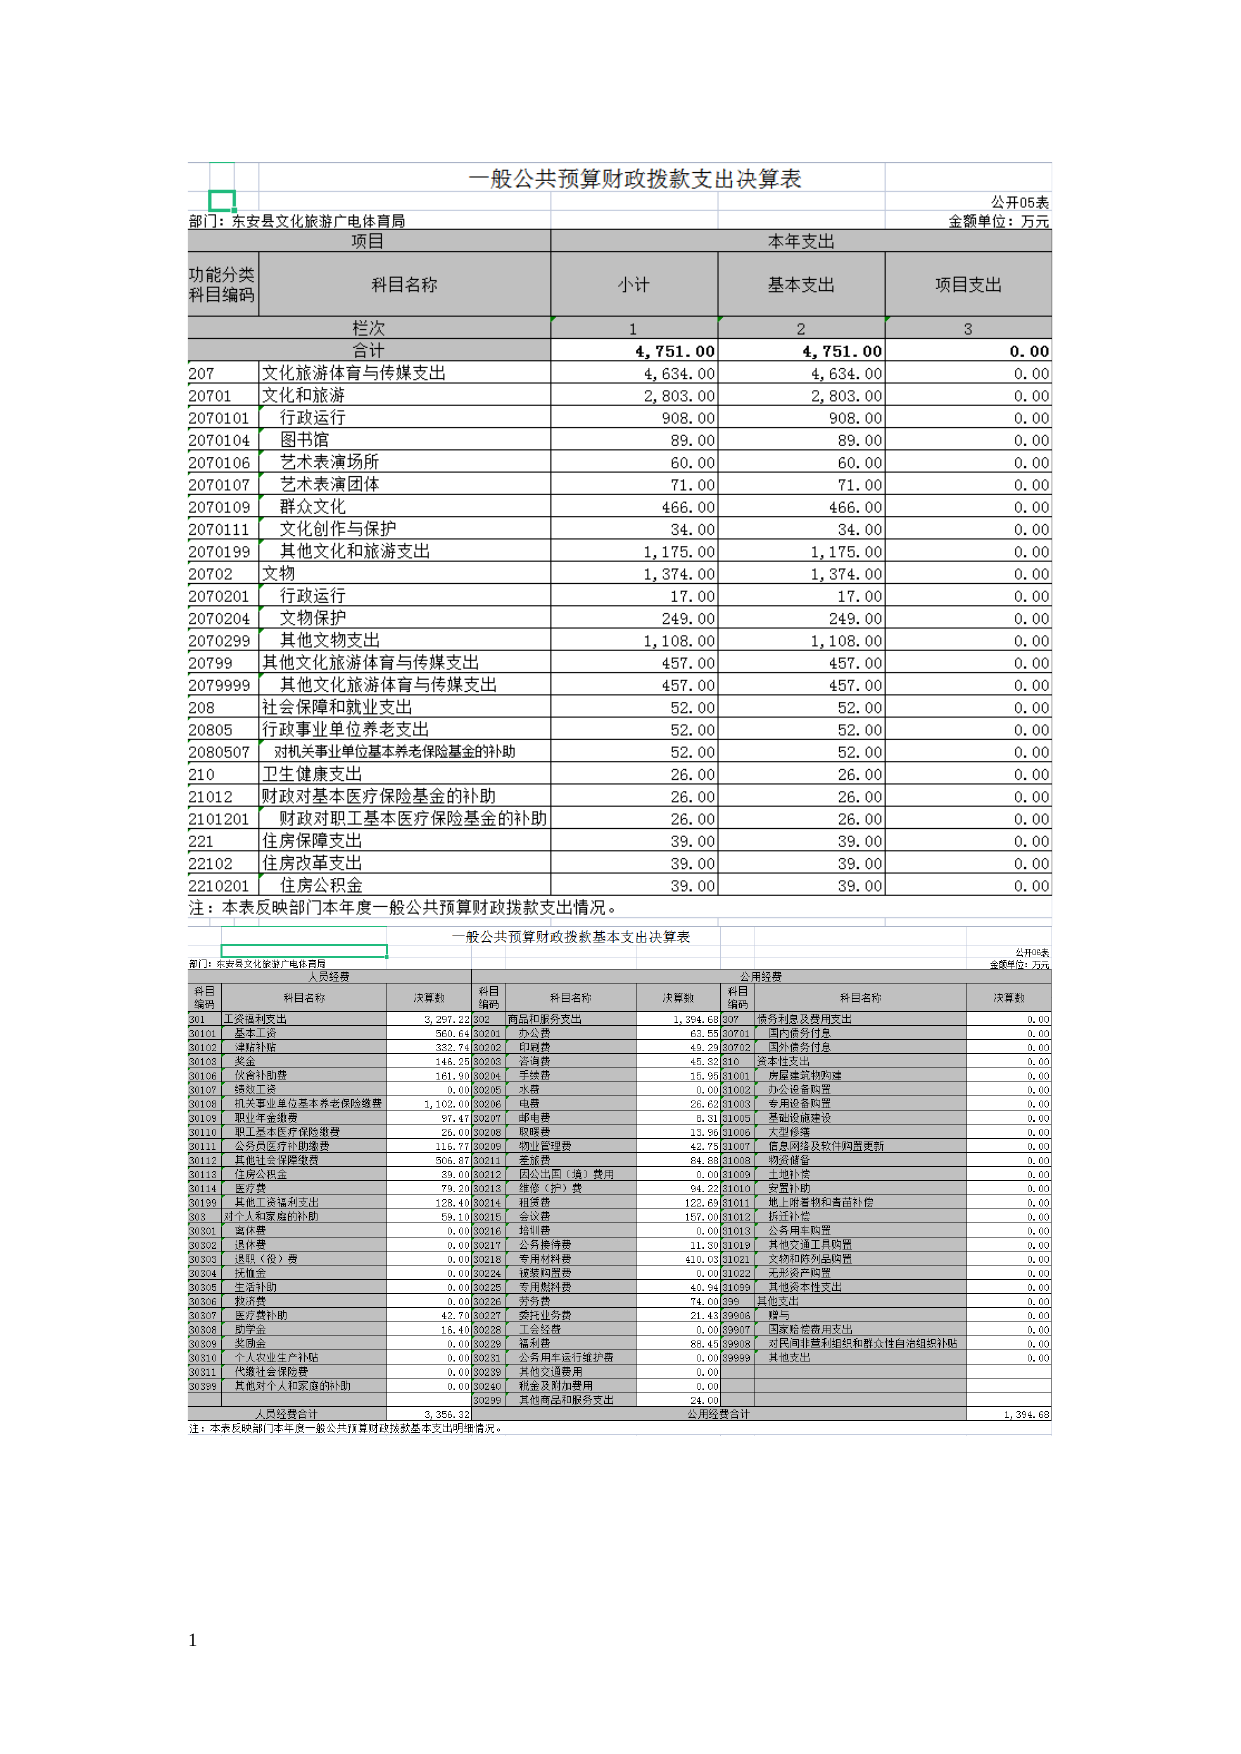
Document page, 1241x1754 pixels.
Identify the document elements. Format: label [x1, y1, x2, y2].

picture [187, 162, 1053, 1436]
